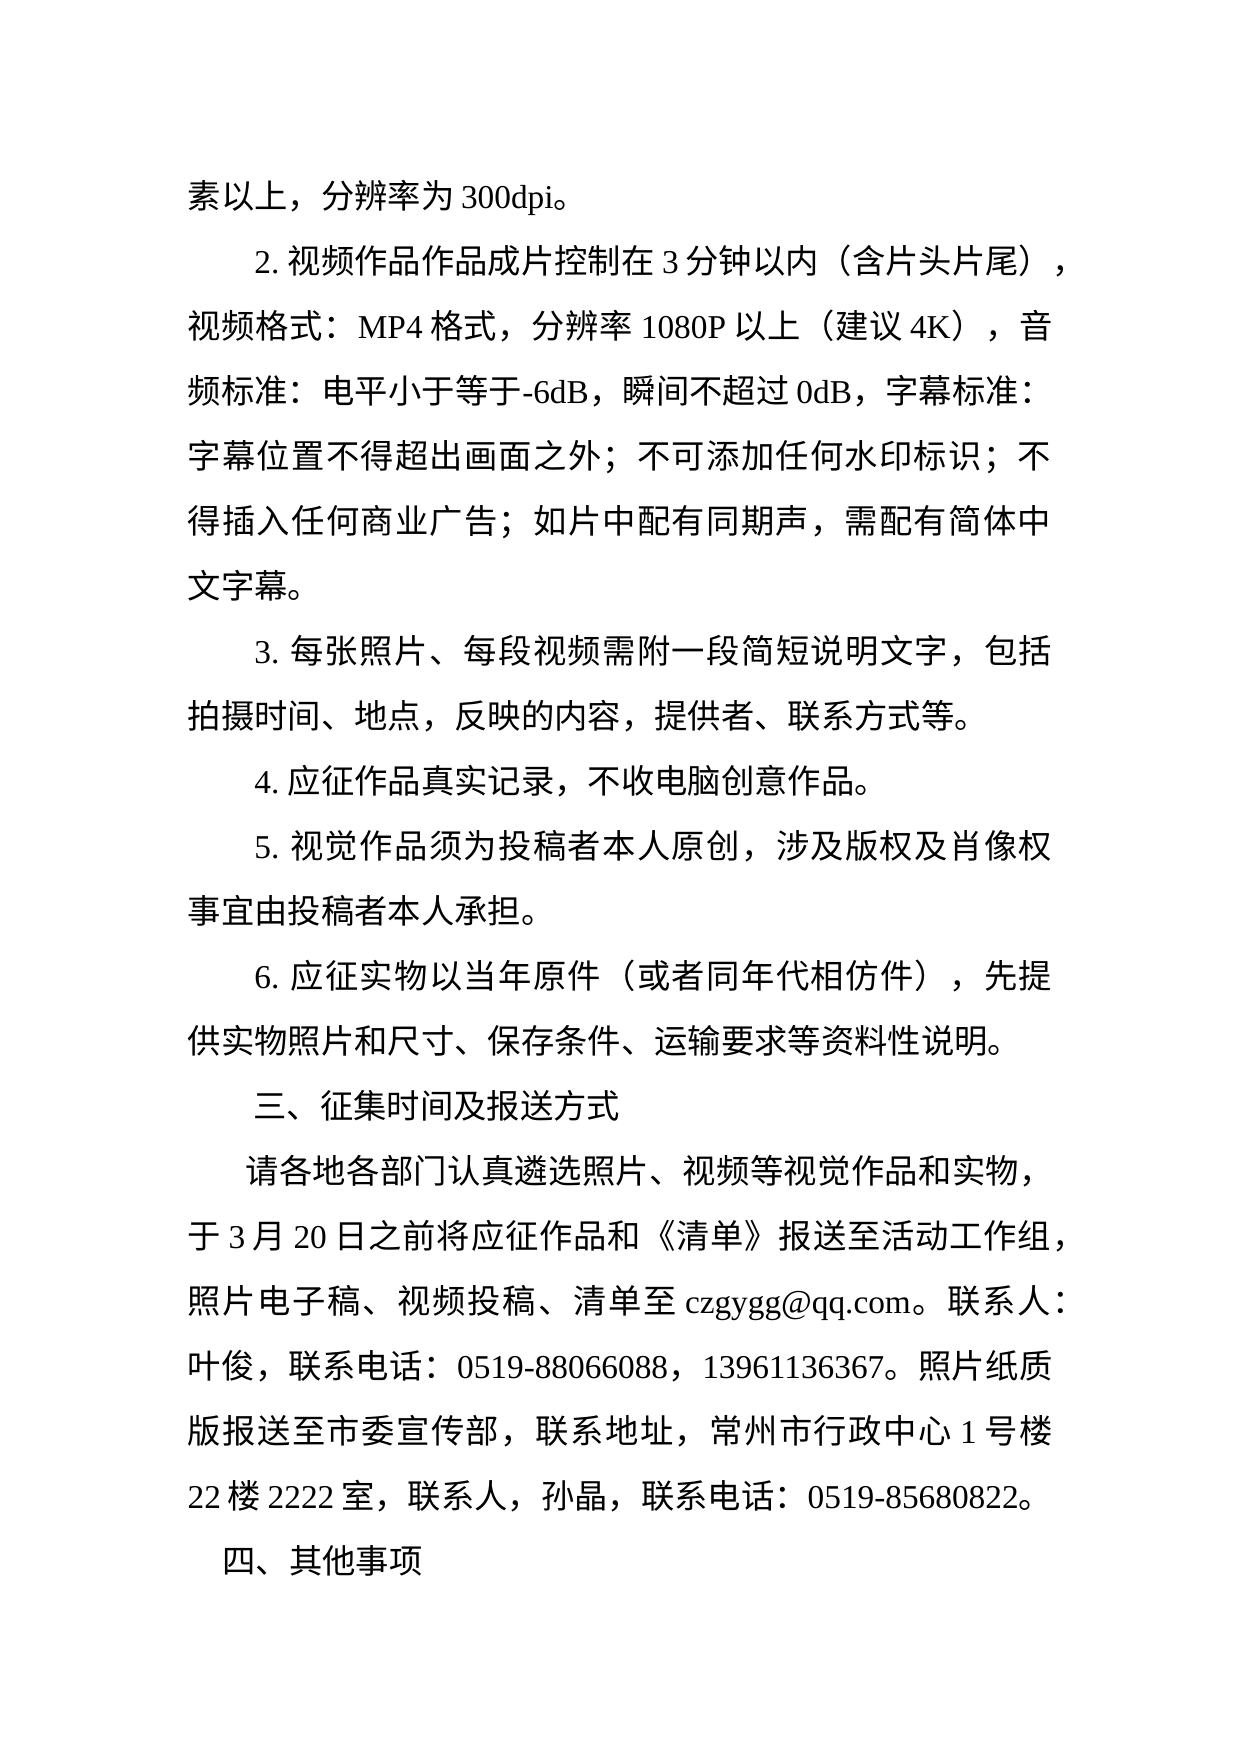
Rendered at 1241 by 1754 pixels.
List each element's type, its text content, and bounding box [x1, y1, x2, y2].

text 3. 每张照片、每段视频需附一段简短说明文字，包括拍摄时间、地点，反映的内容，提供者、联系方式等。 [187, 617, 1053, 747]
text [187, 162, 1053, 227]
text 4. 应征作品真实记录，不收电脑创意作品。 [187, 747, 1053, 812]
text 四、其他事项 [187, 1527, 1053, 1592]
text 6. 应征实物以当年原件（或者同年代相仿件），先提供实物照片和尺寸、保存条件、运输要求等资料性说明。 [187, 942, 1053, 1072]
text 请各地各部门认真遴选照片、视频等视觉作品和实物，于3月20日之前将应征作品和《清单》报送至活动工作组，照片电子稿、视频投稿、清单至czgygg@qq.com。联系人：叶俊，联系电话：0519-88066088，13961136367。照片纸质版报送至市委宣传部，联系地址，常州市行政中心1号楼22楼2222室，联系人，孙晶，联系电话：0519-85680822。 [187, 1137, 1053, 1527]
text 5. 视觉作品须为投稿者本人原创，涉及版权及肖像权事宜由投稿者本人承担。 [187, 812, 1053, 942]
text 2. 视频作品作品成片控制在3分钟以内（含片头片尾），视频格式：MP4格式，分辨率1080P以上（建议4K），音频标准：电平小于等于-6dB，瞬间不超过0dB，字幕标准：字幕位置不得超出画面之外；不可添加任何水印标识；不得插入任何商业广告；如片中配有同期声，需配有简体中文字幕。 [187, 227, 1053, 617]
text 三、征集时间及报送方式 [187, 1072, 1053, 1137]
